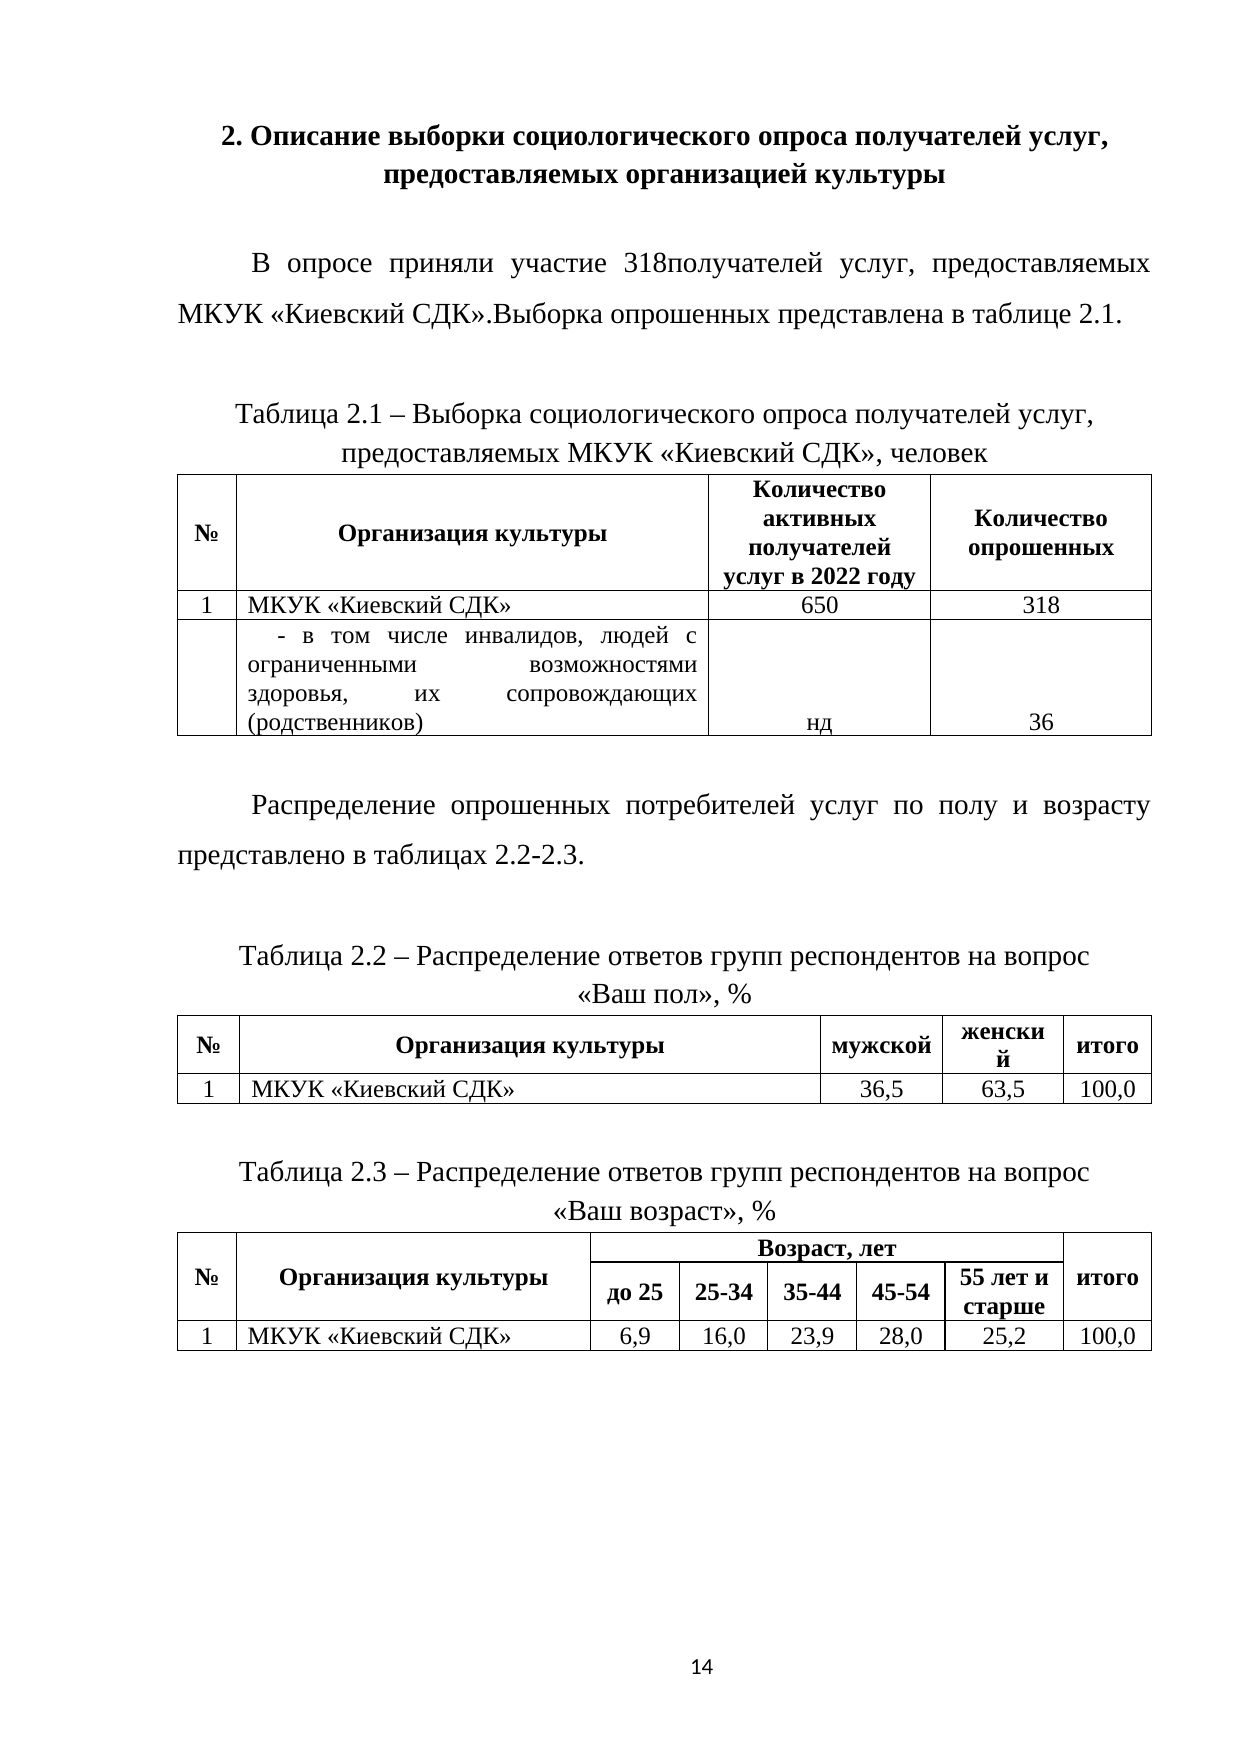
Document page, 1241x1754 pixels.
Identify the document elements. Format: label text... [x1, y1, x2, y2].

table_cell - в том числе инвалидов, людей с ограниченными возможностями здоровья, их сопровождающих (родственников) [237, 620, 708, 735]
table_cell 6,9 [591, 1321, 679, 1350]
table_cell [178, 620, 236, 735]
table_header № [178, 1233, 236, 1320]
table_header Возраст, лет [591, 1233, 1063, 1261]
text Таблица 2.2 – Распределение ответов групп респондентов на вопрос «Ваш пол», % [177, 938, 1152, 1010]
table_header Количество опрошенных [931, 475, 1151, 589]
table_header Количество активных получателей услуг в 2022 году [709, 475, 930, 589]
text Таблица 2.1 – Выборка социологического опроса получателей услуг, предоставляемых МКУК «Киевский СДК», человек [177, 396, 1152, 468]
table_header Организация культуры [237, 1233, 590, 1320]
table_header № [178, 1016, 239, 1073]
table_cell 650 [709, 591, 930, 619]
table_cell 36,5 [821, 1074, 942, 1103]
table_header Организация культуры [240, 1016, 820, 1073]
table_header № [178, 475, 236, 589]
table_cell 45-54 [857, 1263, 944, 1320]
table_header женский [943, 1016, 1063, 1073]
table_header итого [1064, 1016, 1151, 1073]
text Таблица 2.3 – Распределение ответов групп респондентов на вопрос «Ваш возраст», % [177, 1154, 1152, 1227]
table_cell 25-34 [680, 1263, 767, 1320]
table_cell до 25 [591, 1263, 679, 1320]
table_header Организация культуры [237, 475, 708, 589]
table_cell 23,9 [768, 1321, 856, 1350]
table_cell 35-44 [768, 1263, 856, 1320]
table_cell 1 [178, 1074, 239, 1103]
table_cell 1 [178, 1321, 236, 1350]
table_cell 16,0 [680, 1321, 767, 1350]
table_cell 36 [931, 620, 1151, 735]
text Распределение опрошенных потребителей услуг по полу и возрасту представлено в таблицах 2.2-2.3. [177, 787, 1152, 871]
text В опросе приняли участие 318получателей услуг, предоставляемых МКУК «Киевский СДК».Выборка опрошенных представлена в таблице 2.1. [177, 246, 1152, 329]
table_cell МКУК «Киевский СДК» [240, 1074, 820, 1103]
table_header итого [1064, 1233, 1151, 1320]
table_cell МКУК «Киевский СДК» [237, 1321, 590, 1350]
table_cell 318 [931, 591, 1151, 619]
table_header мужской [821, 1016, 942, 1073]
table_cell 28,0 [857, 1321, 944, 1350]
table_cell 63,5 [943, 1074, 1063, 1103]
table_cell 55 лет и старше [946, 1263, 1063, 1320]
table_cell МКУК «Киевский СДК» [237, 591, 708, 619]
table_cell 1 [178, 591, 236, 619]
table_cell нд [709, 620, 930, 735]
table_cell 100,0 [1064, 1074, 1151, 1103]
text 2. Описание выборки социологического опроса получателей услуг, предоставляемых организацией культуры [177, 118, 1152, 190]
table_cell 100,0 [1064, 1321, 1151, 1350]
table_cell 25,2 [946, 1321, 1063, 1350]
